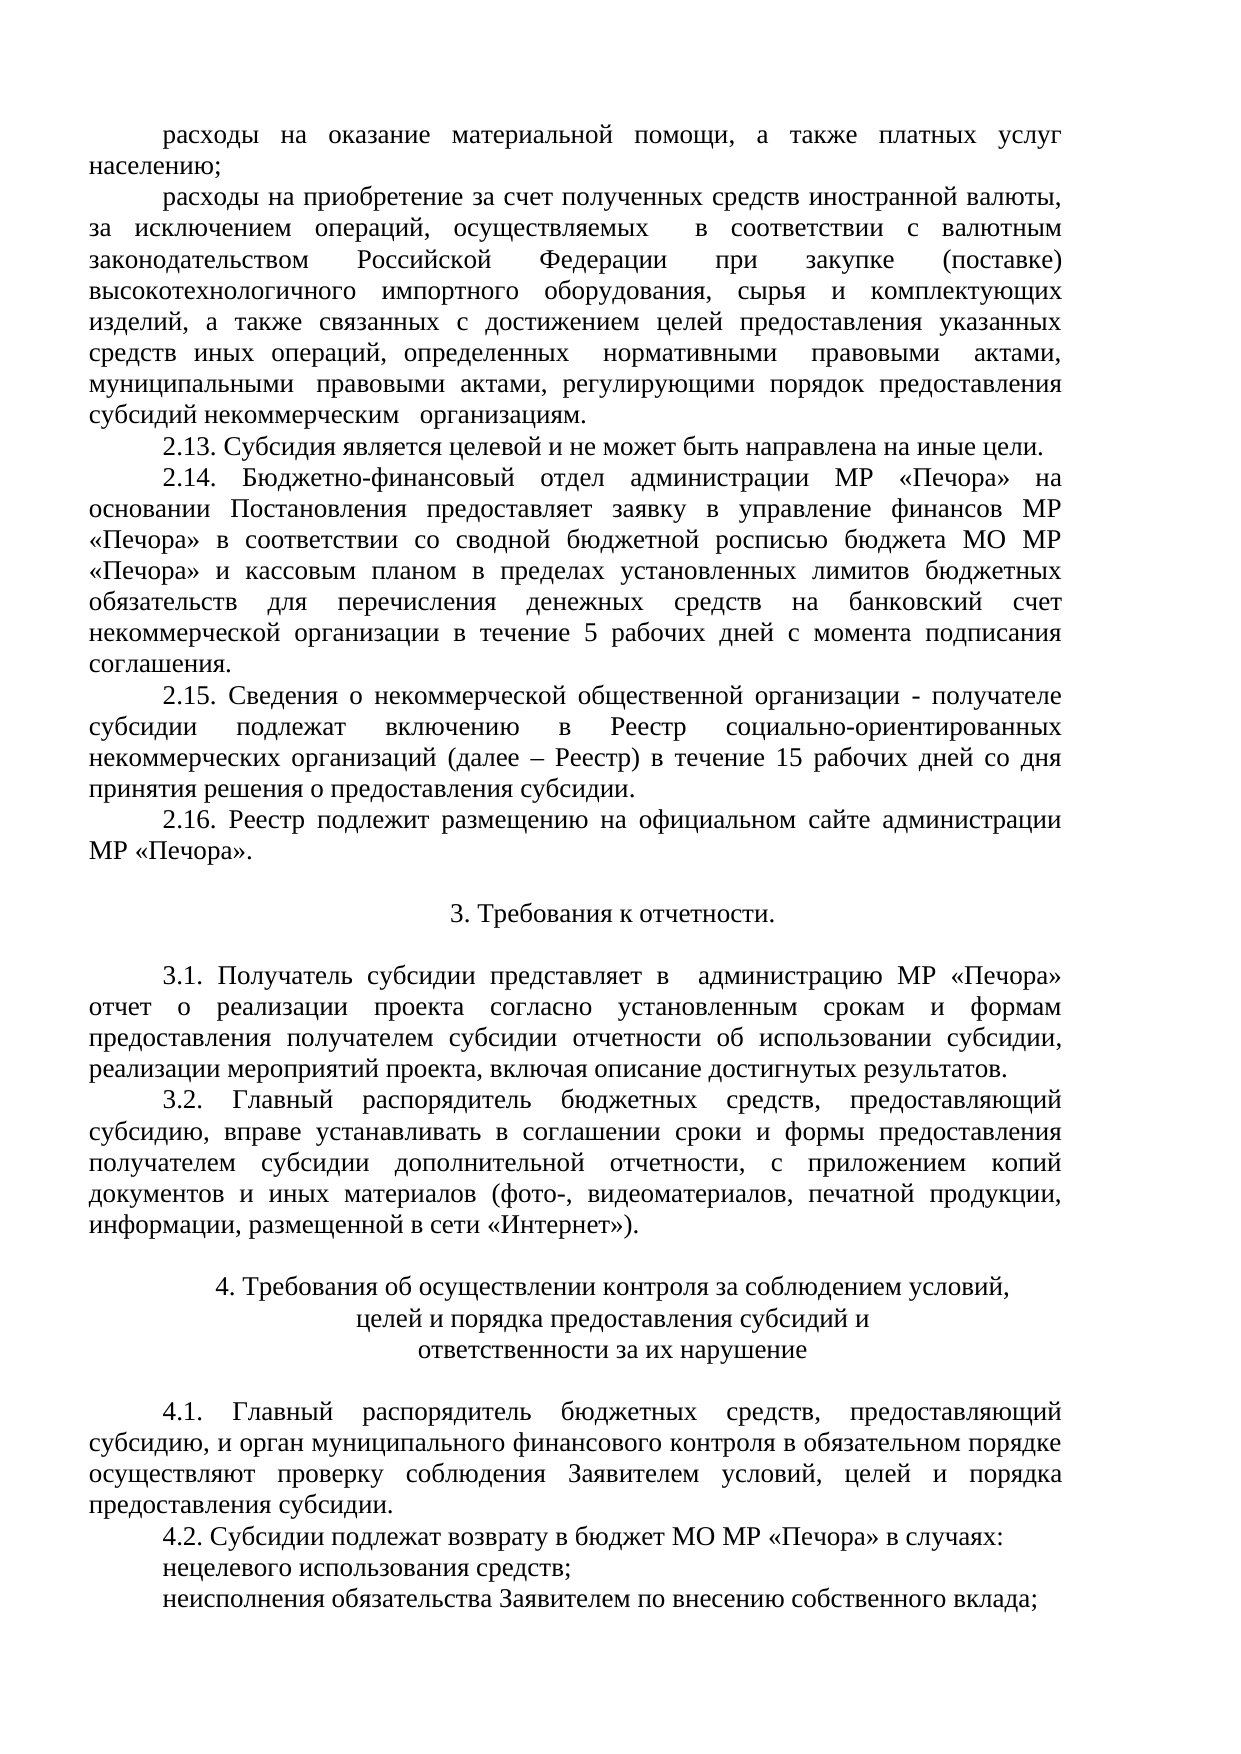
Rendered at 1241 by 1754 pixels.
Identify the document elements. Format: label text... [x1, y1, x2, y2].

text расходы на приобретение за счет полученных средств иностранной валюты, за исключением операций, осуществляемых в соответствии с валютным законодательством Российской Федерации при закупке (поставке) высокотехнологичного импортного оборудования, сырья и комплектующих изделий, а также связанных с достижением целей предоставления указанных средств иных операций, определенных нормативными правовыми актами, муниципальными правовыми актами, регулирующими порядок предоставления субсидий некоммерческим организациям. [89, 180, 1063, 429]
text расходы на оказание материальной помощи, а также платных услуг населению; [89, 118, 1063, 180]
text ответственности за их нарушение [89, 1333, 1063, 1364]
text 2.13. Субсидия является целевой и не может быть направлена на иные цели. [89, 429, 1063, 461]
text 4.2. Субсидии подлежат возврату в бюджет МО МР «Печора» в случаях: [89, 1520, 1063, 1551]
text 4. Требования об осуществлении контроля за соблюдением условий, [89, 1271, 1063, 1302]
text 3.1. Получатель субсидии представляет в администрацию МР «Печора» отчет о реализации проекта согласно установленным срокам и формам предоставления получателем субсидии отчетности об использовании субсидии, реализации мероприятий проекта, включая описание достигнутых результатов. [89, 959, 1063, 1084]
text 4.1. Главный распорядитель бюджетных средств, предоставляющий субсидию, и орган муниципального финансового контроля в обязательном порядке осуществляют проверку соблюдения Заявителем условий, целей и порядка предоставления субсидии. [89, 1395, 1063, 1520]
text 3.2. Главный распорядитель бюджетных средств, предоставляющий субсидию, вправе устанавливать в соглашении сроки и формы предоставления получателем субсидии дополнительной отчетности, с приложением копий документов и иных материалов (фото-, видеоматериалов, печатной продукции, информации, размещенной в сети «Интернет»). [89, 1084, 1063, 1239]
text 2.14. Бюджетно-финансовый отдел администрации МР «Печора» на основании Постановления предоставляет заявку в управление финансов МР «Печора» в соответствии со сводной бюджетной росписью бюджета МО МР «Печора» и кассовым планом в пределах установленных лимитов бюджетных обязательств для перечисления денежных средств на банковский счет некоммерческой организации в течение 5 рабочих дней с момента подписания соглашения. [89, 461, 1063, 679]
text нецелевого использования средств; [89, 1551, 1063, 1582]
text 2.16. Реестр подлежит размещению на официальном сайте администрации МР «Печора». [89, 803, 1063, 866]
text неисполнения обязательства Заявителем по внесению собственного вклада; [89, 1582, 1063, 1613]
text 2.15. Сведения о некоммерческой общественной организации - получателе субсидии подлежат включению в Реестр социально-ориентированных некоммерческих организаций (далее – Реестр) в течение 15 рабочих дней со дня принятия решения о предоставления субсидии. [89, 679, 1063, 803]
text 3. Требования к отчетности. [89, 897, 1063, 928]
text целей и порядка предоставления субсидий и [89, 1302, 1063, 1333]
